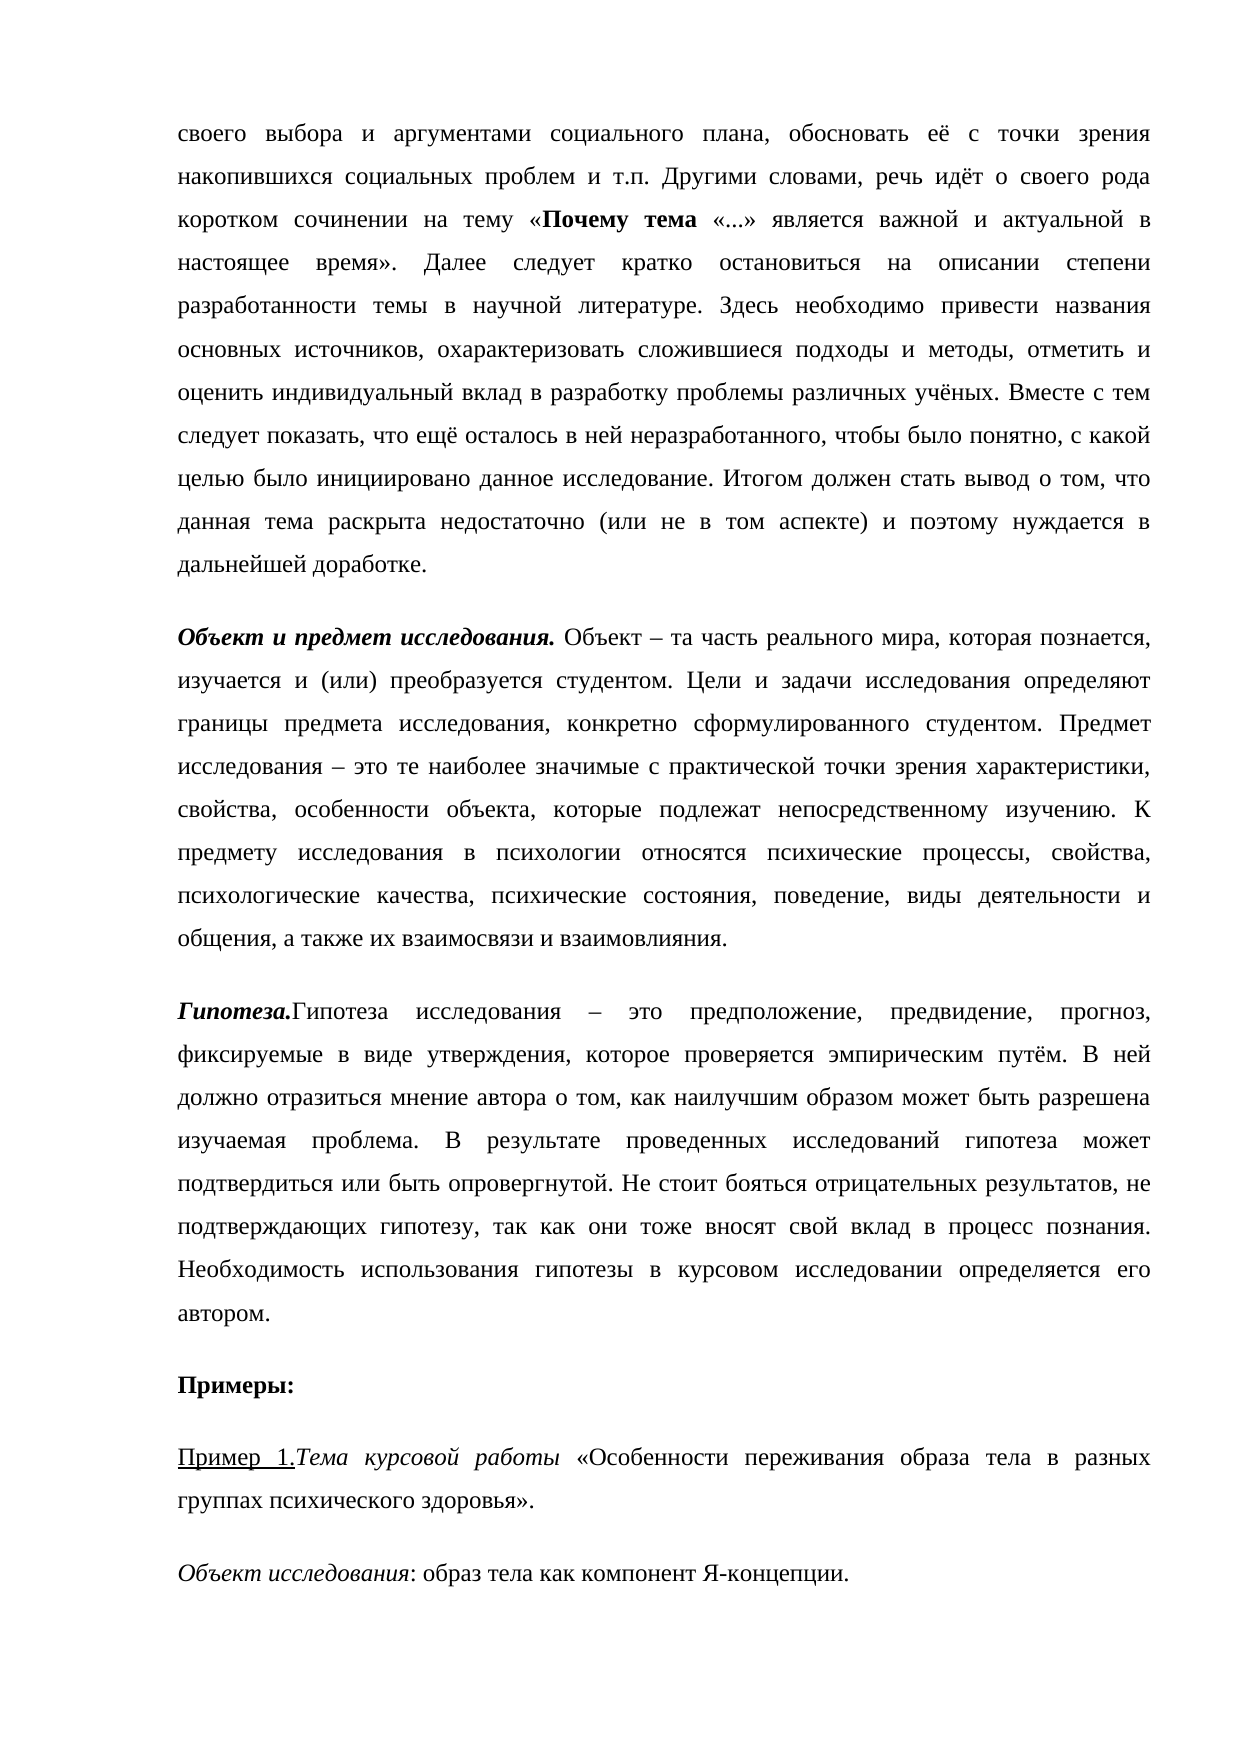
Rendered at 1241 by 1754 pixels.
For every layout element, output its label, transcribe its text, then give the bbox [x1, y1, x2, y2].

text Объект исследования: образ тела как компонент Я-концепции. [177, 1558, 1152, 1586]
text Гипотеза.Гипотеза исследования – это предположение, предвидение, прогноз, фиксируемые в виде утверждения, которое проверяется эмпирическим путём. В ней должно отразиться мнение автора о том, как наилучшим образом может быть разрешена изучаемая проблема. В результате проведенных исследований гипотеза может подтвердиться или быть опровергнутой. Не стоит бояться отрицательных результатов, не подтверждающих гипотезу, так как они тоже вносят свой вклад в процесс познания. Необходимость использования гипотезы в курсовом исследовании определяется его автором. [177, 996, 1152, 1326]
text Объект и предмет исследования. Объект – та часть реального мира, которая познается, изучается и (или) преобразуется студентом. Цели и задачи исследования определяют границы предмета исследования, конкретно сформулированного студентом. Предмет исследования – это те наиболее значимые с практической точки зрения характеристики, свойства, особенности объекта, которые подлежат непосредственному изучению. К предмету исследования в психологии относятся психические процессы, свойства, психологические качества, психические состояния, поведение, виды деятельности и общения, а также их взаимосвязи и взаимовлияния. [177, 622, 1152, 952]
text Пример 1.Тема курсовой работы «Особенности переживания образа тела в разных группах психического здоровья». [177, 1442, 1152, 1514]
text Примеры: [177, 1370, 1152, 1399]
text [177, 118, 1152, 578]
